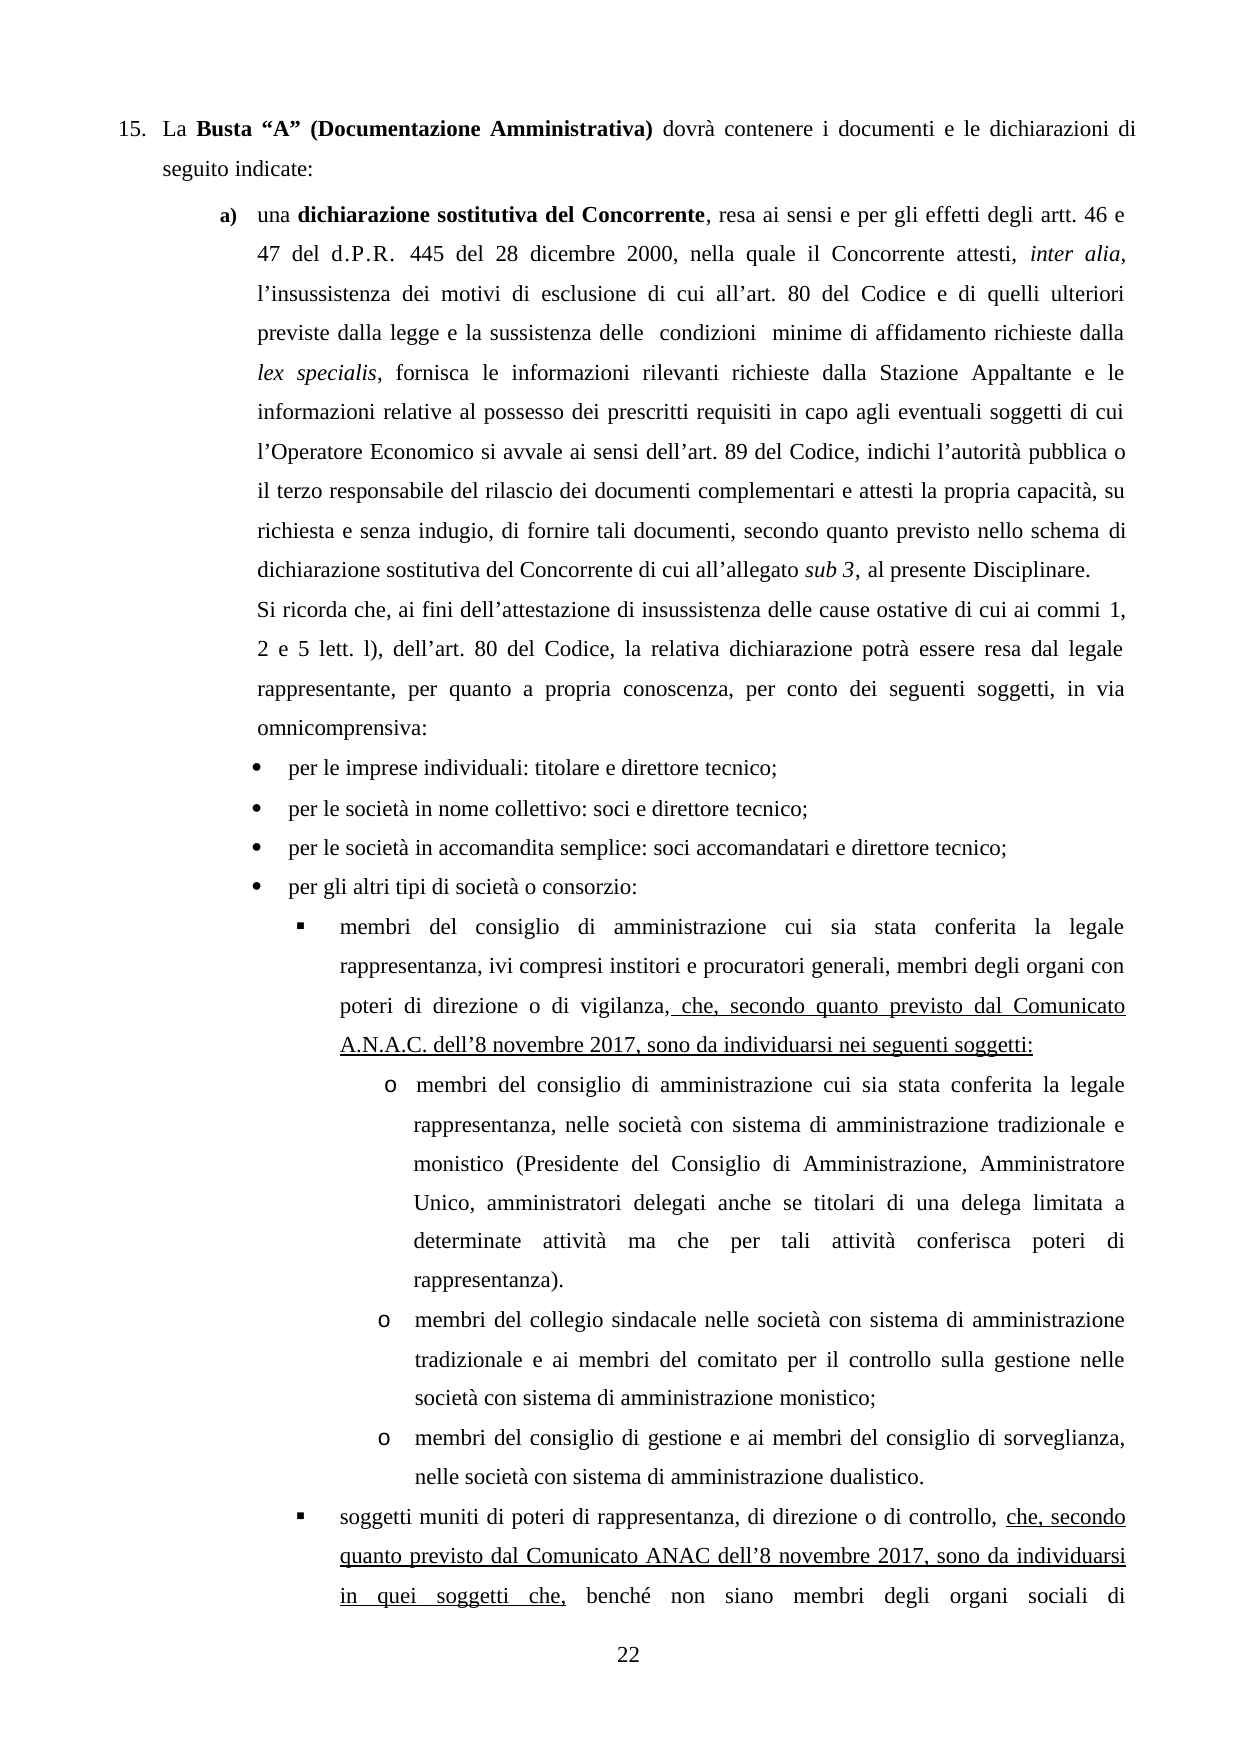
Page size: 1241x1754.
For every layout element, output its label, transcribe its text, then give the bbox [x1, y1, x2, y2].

list una dichiarazione sostitutiva del Concorrente, resa ai sensi e per gli effetti degli artt. 46 e 47 del d.P.R. 445 del 28 dicembre 2000, nella quale il Concorrente attesti, inter alia, l’insussistenza dei motivi di esclusione di cui all’art. 80 del Codice e di quelli ulteriori previste dalla legge e la sussistenza delle condizioni minime di affidamento richieste dalla lex specialis, fornisca le informazioni rilevanti richieste dalla Stazione Appaltante e le informazioni relative al possesso dei prescritti requisiti in capo agli eventuali soggetti di cui l’Operatore Economico si avvale ai sensi dell’art. 89 del Codice, indichi l’autorità pubblica o il terzo responsabile del rilascio dei documenti complementari e attesti la propria capacità, su richiesta e senza indugio, di fornire tali documenti, secondo quanto previsto nello schema di dichiarazione sostitutiva del Concorrente di cui all’allegato sub 3, al presente Disciplinare. [219, 201, 1126, 583]
list per le società in nome collettivo: soci e direttore tecnico; [253, 795, 1151, 821]
list La Busta “A” (Documentazione Amministrativa) dovrà contenere i documenti e le dichiarazioni di seguito indicate: [118, 115, 1137, 182]
text o membri del consiglio di amministrazione cui sia stata conferita la legale rappresentanza, nelle società con sistema di amministrazione tradizionale e monistico (Presidente del Consiglio di Amministrazione, Amministratore Unico, amministratori delegati anche se titolari di una delega limitata a determinate attività ma che per tali attività conferisca poteri di rappresentanza). [384, 1071, 1126, 1292]
list membri del collegio sindacale nelle società con sistema di amministrazione tradizionale e ai membri del comitato per il controllo sulla gestione nelle società con sistema di amministrazione monistico; [377, 1306, 1126, 1411]
list per gli altri tipi di società o consorzio: [253, 873, 1151, 900]
list membri del consiglio di amministrazione cui sia stata conferita la legale rappresentanza, ivi compresi institori e procuratori generali, membri degli organi con poteri di direzione o di vigilanza, che, secondo quanto previsto dal Comunicato A.N.A.C. dell’8 novembre 2017, sono da individuarsi nei seguenti soggetti: [295, 913, 1126, 1058]
list per le imprese individuali: titolare e direttore tecnico; [253, 754, 1151, 781]
text Si ricorda che, ai fini dell’attestazione di insussistenza delle cause ostative di cui ai commi 1, 2 e 5 lett. l), dell’art. 80 del Codice, la relativa dichiarazione potrà essere resa dal legale rappresentante, per quanto a propria conoscenza, per conto dei seguenti soggetti, in via omnicomprensiva: [257, 596, 1126, 741]
list per le società in accomandita semplice: soci accomandatari e direttore tecnico; [253, 834, 1151, 861]
list membri del consiglio di gestione e ai membri del consiglio di sorveglianza, nelle società con sistema di amministrazione dualistico. [377, 1424, 1126, 1489]
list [295, 1503, 1126, 1608]
